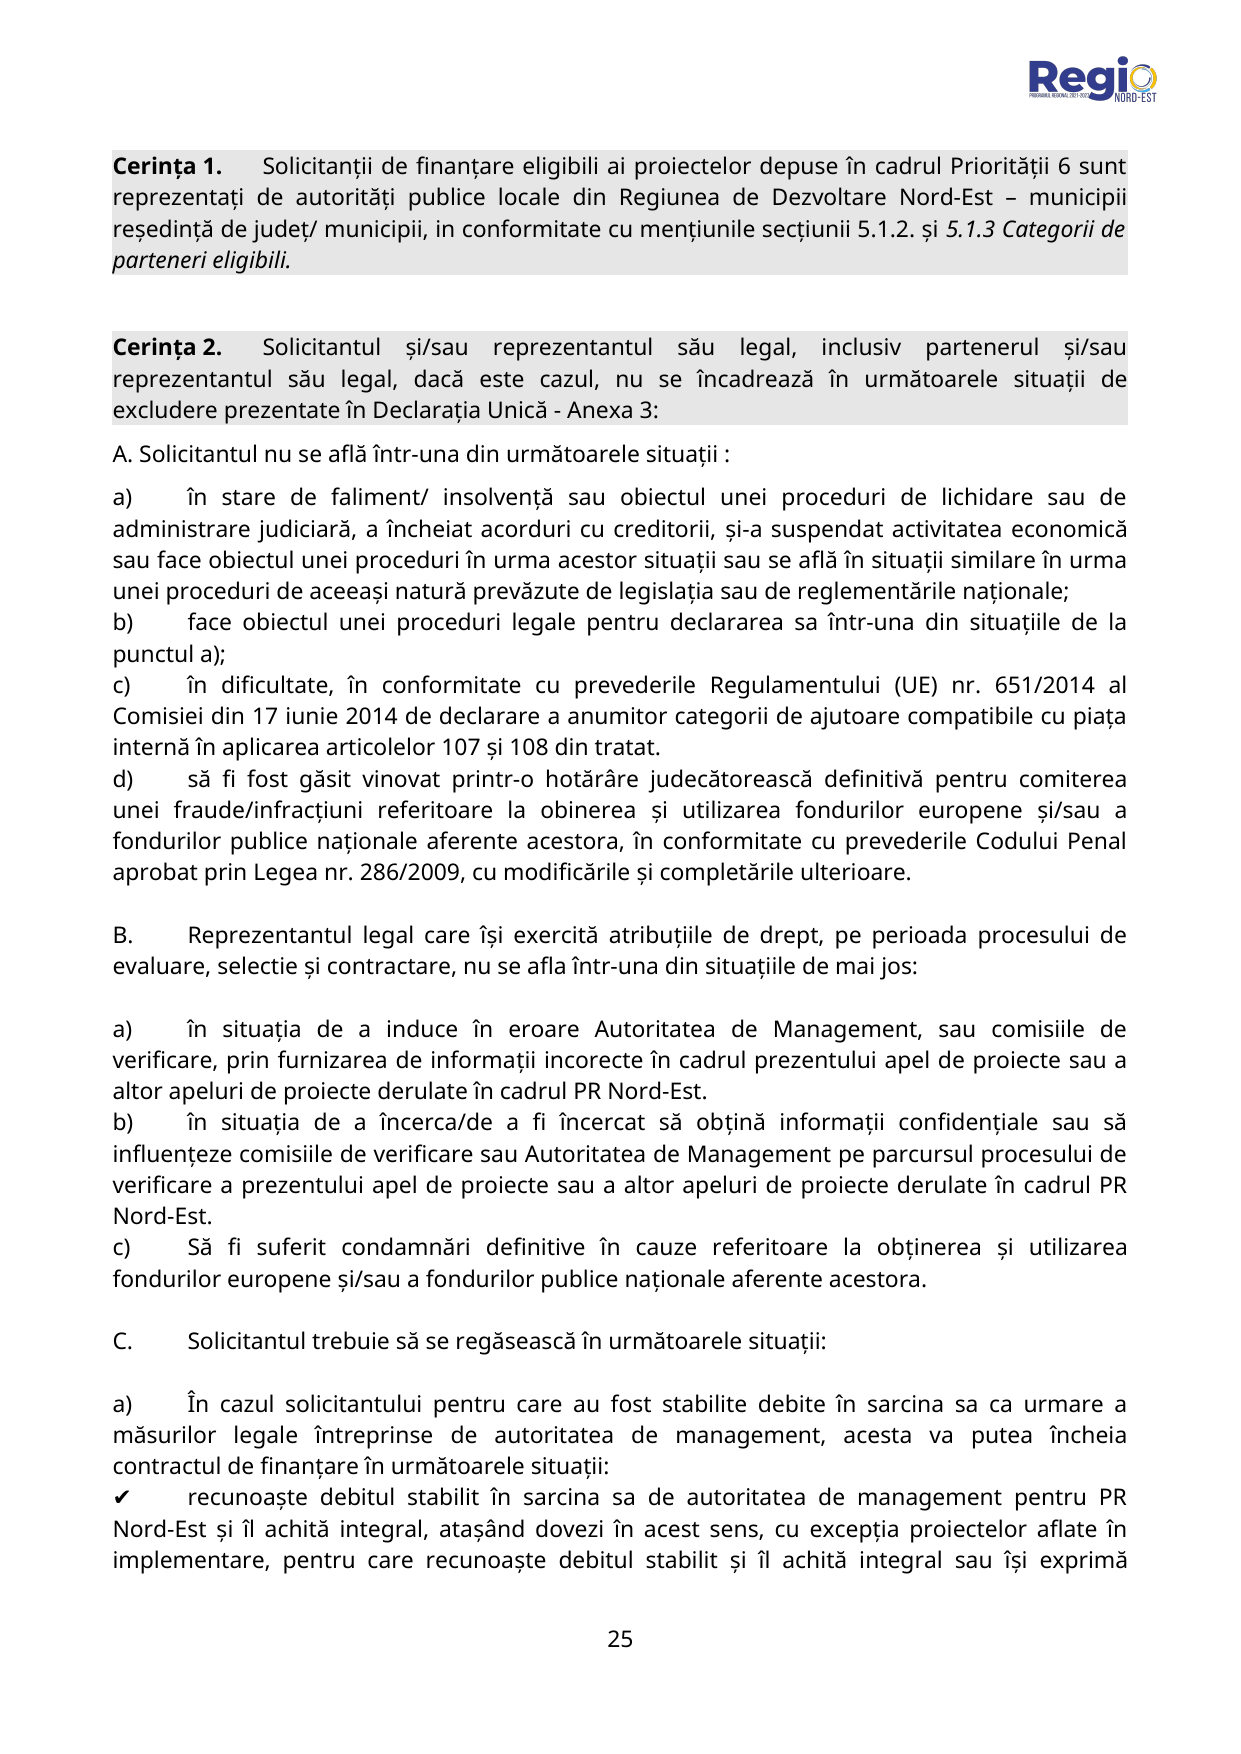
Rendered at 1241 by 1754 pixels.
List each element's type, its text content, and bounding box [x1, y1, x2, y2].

text c) Să fi suferit condamnări definitive în cauze referitoare la obţinerea şi utilizarea fondurilor europene şi/sau a fondurilor publice naţionale aferente acestora. [112, 1231, 1128, 1294]
text c) în dificultate, în conformitate cu prevederile Regulamentului (UE) nr. 651/2014 al Comisiei din 17 iunie 2014 de declarare a anumitor categorii de ajutoare compatibile cu piața internă în aplicarea articolelor 107 și 108 din tratat. [112, 669, 1128, 762]
picture [1027, 53, 1160, 105]
text a) În cazul solicitantului pentru care au fost stabilite debite în sarcina sa ca urmare a măsurilor legale întreprinse de autoritatea de management, acesta va putea încheia contractul de finanţare în următoarele situaţii: [112, 1387, 1128, 1481]
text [112, 1481, 1128, 1575]
text A. Solicitantul nu se află într-una din următoarele situații : [112, 437, 1128, 469]
text B. Reprezentantul legal care îşi exercită atribuţiile de drept, pe perioada procesului de evaluare, selectie și contractare, nu se afla într-una din situațiile de mai jos: [112, 919, 1128, 981]
text d) să fi fost găsit vinovat printr-o hotărâre judecătorească definitivă pentru comiterea unei fraude/infracțiuni referitoare la obinerea şi utilizarea fondurilor europene şi/sau a fondurilor publice naţionale aferente acestora, în conformitate cu prevederile Codului Penal aprobat prin Legea nr. 286/2009, cu modificările şi completările ulterioare. [112, 762, 1128, 887]
text C. Solicitantul trebuie să se regăsească în următoarele situații: [112, 1325, 1128, 1356]
text a) în situația de a induce în eroare Autoritatea de Management, sau comisiile de verificare, prin furnizarea de informaţii incorecte în cadrul prezentului apel de proiecte sau a altor apeluri de proiecte derulate în cadrul PR Nord-Est. [112, 1012, 1128, 1106]
text b) face obiectul unei proceduri legale pentru declararea sa într-una din situațiile de la punctul a); [112, 606, 1128, 669]
text b) în situația de a încerca/de a fi încercat să obţină informaţii confidenţiale sau să influenţeze comisiile de verificare sau Autoritatea de Management pe parcursul procesului de verificare a prezentului apel de proiecte sau a altor apeluri de proiecte derulate în cadrul PR Nord-Est. [112, 1106, 1128, 1231]
text a) în stare de faliment/ insolvenţă sau obiectul unei proceduri de lichidare sau de administrare judiciară, a încheiat acorduri cu creditorii, şi-a suspendat activitatea economică sau face obiectul unei proceduri în urma acestor situaţii sau se află în situaţii similare în urma unei proceduri de aceeaşi natură prevăzute de legislaţia sau de reglementările naţionale; [112, 481, 1128, 606]
list Solicitanții de finanțare eligibili ai proiectelor depuse în cadrul Priorității 6 sunt reprezentați de autorități publice locale din Regiunea de Dezvoltare Nord-Est – municipii reședință de județ/ municipii, in conformitate cu mențiunile secțiunii 5.1.2. și 5.1.3 Categorii de parteneri eligibili. [112, 150, 1128, 275]
list Solicitantul și/sau reprezentantul său legal, inclusiv partenerul și/sau reprezentantul său legal, dacă este cazul, nu se încadrează în următoarele situații de excludere prezentate în Declarația Unică - Anexa 3: [112, 331, 1128, 425]
